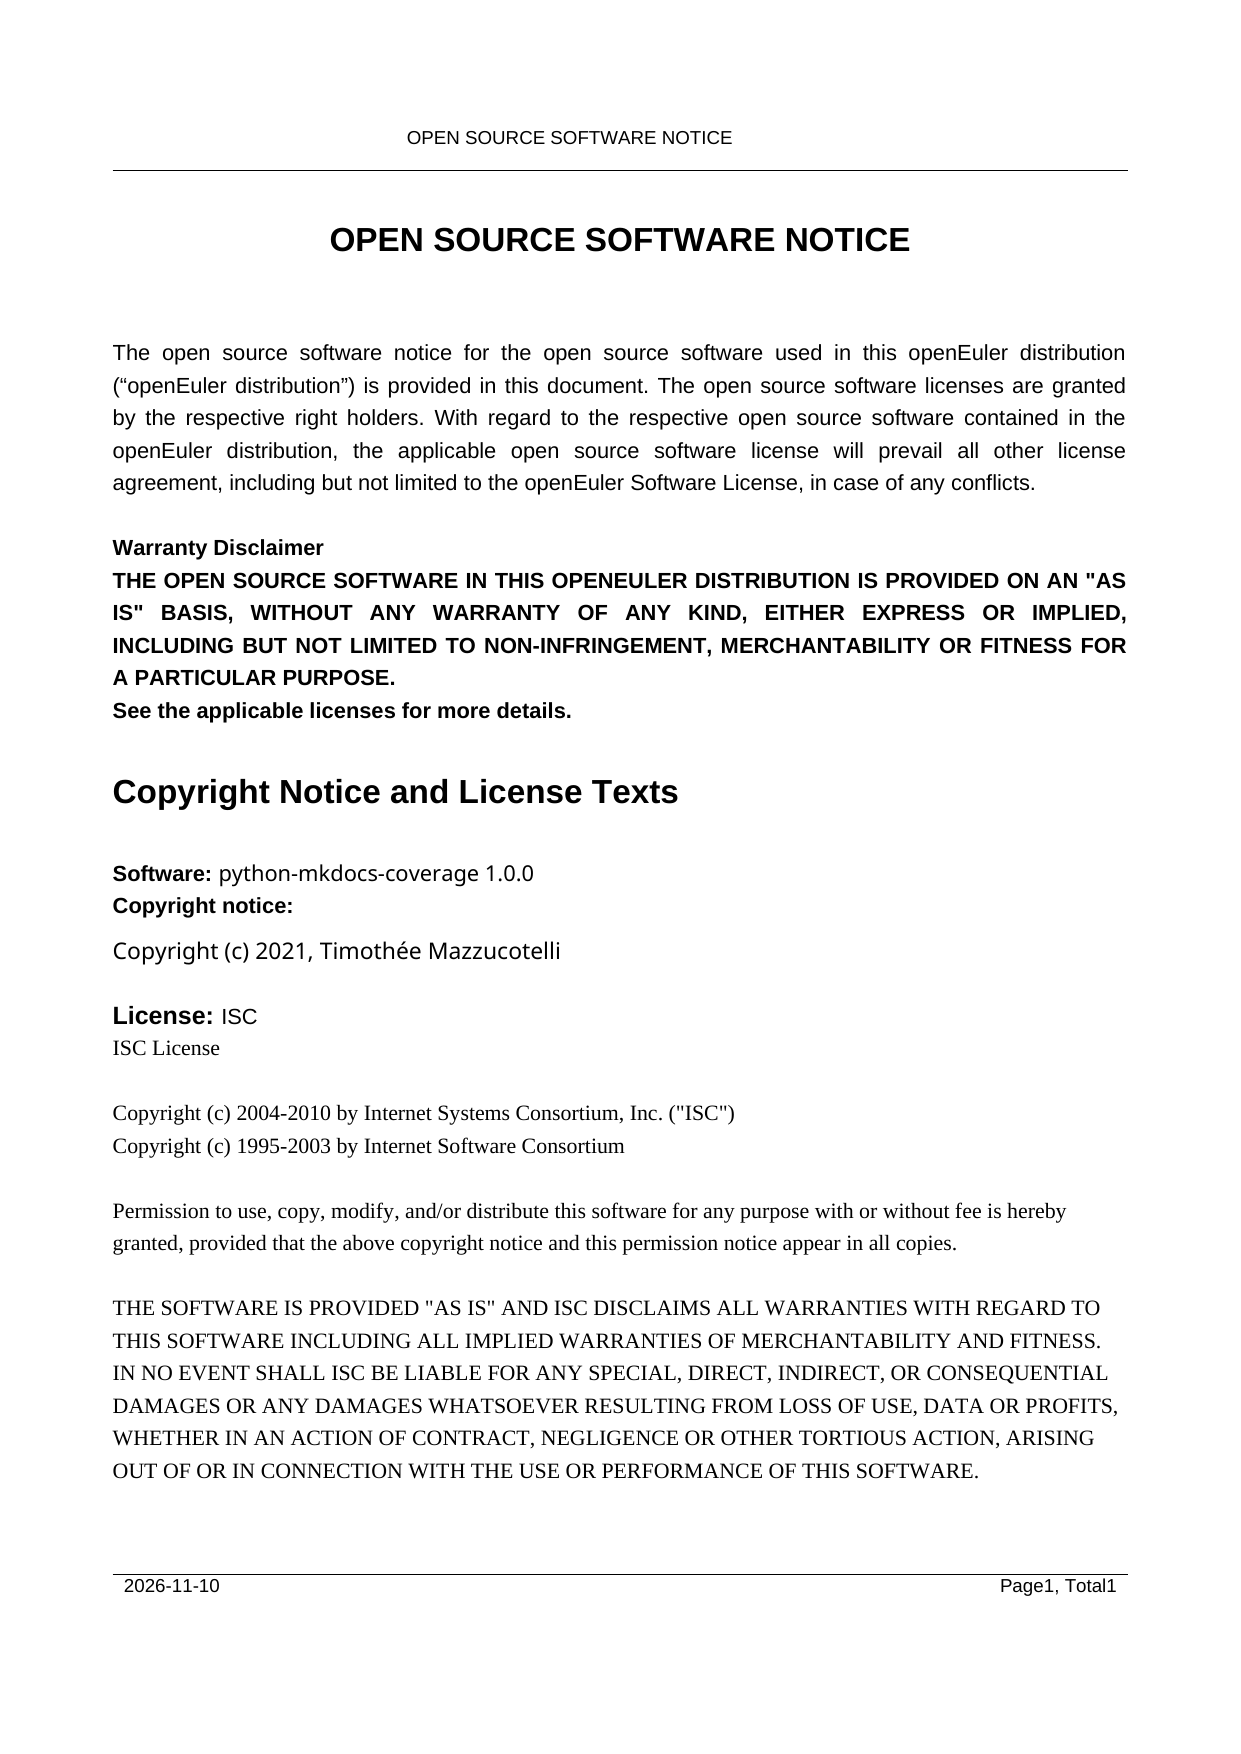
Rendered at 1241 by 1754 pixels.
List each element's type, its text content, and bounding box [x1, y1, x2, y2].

text License: ISC [112, 999, 1128, 1031]
title Software: python-mkdocs-coverage 1.0.0 [112, 856, 1128, 889]
text THE OPEN SOURCE SOFTWARE IN THIS OPENEULER DISTRIBUTION IS PROVIDED ON AN "AS IS" BASIS, WITHOUT ANY WARRANTY OF ANY KIND, EITHER EXPRESS OR IMPLIED, INCLUDING BUT NOT LIMITED TO NON-INFRINGEMENT, MERCHANTABILITY OR FITNESS FOR A PARTICULAR PURPOSE. See the applicable licenses for more details. [112, 564, 1128, 726]
text OPEN SOURCE SOFTWARE NOTICE [112, 206, 1128, 271]
text ISC License Copyright (c) 2004-2010 by Internet Systems Consortium, Inc. ("ISC") Copyright (c) 1995-2003 by Internet Software Consortium Permission to use, copy, modify, and/or distribute this software for any purpose with or without fee is hereby granted, provided that the above copyright notice and this permission notice appear in all copies. THE SOFTWARE IS PROVIDED "AS IS" AND ISC DISCLAIMS ALL WARRANTIES WITH REGARD TO THIS SOFTWARE INCLUDING ALL IMPLIED WARRANTIES OF MERCHANTABILITY AND FITNESS. IN NO EVENT SHALL ISC BE LIABLE FOR ANY SPECIAL, DIRECT, INDIRECT, OR CONSEQUENTIAL DAMAGES OR ANY DAMAGES WHATSOEVER RESULTING FROM LOSS OF USE, DATA OR PROFITS, WHETHER IN AN ACTION OF CONTRACT, NEGLIGENCE OR OTHER TORTIOUS ACTION, ARISING OUT OF OR IN CONNECTION WITH THE USE OR PERFORMANCE OF THIS SOFTWARE. [112, 1031, 1128, 1486]
text Copyright Notice and License Texts [112, 759, 1128, 824]
text The open source software notice for the open source software used in this openEuler distribution (“openEuler distribution”) is provided in this document. The open source software licenses are granted by the respective right holders. With regard to the respective open source software contained in the openEuler distribution, the applicable open source software license will prevail all other license agreement, including but not limited to the openEuler Software License, in case of any conflicts. [112, 336, 1128, 499]
text Copyright (c) 2021, Timothée Mazzucotelli [112, 934, 1128, 999]
text Warranty Disclaimer [112, 531, 1128, 564]
text Copyright notice: [112, 889, 1128, 921]
